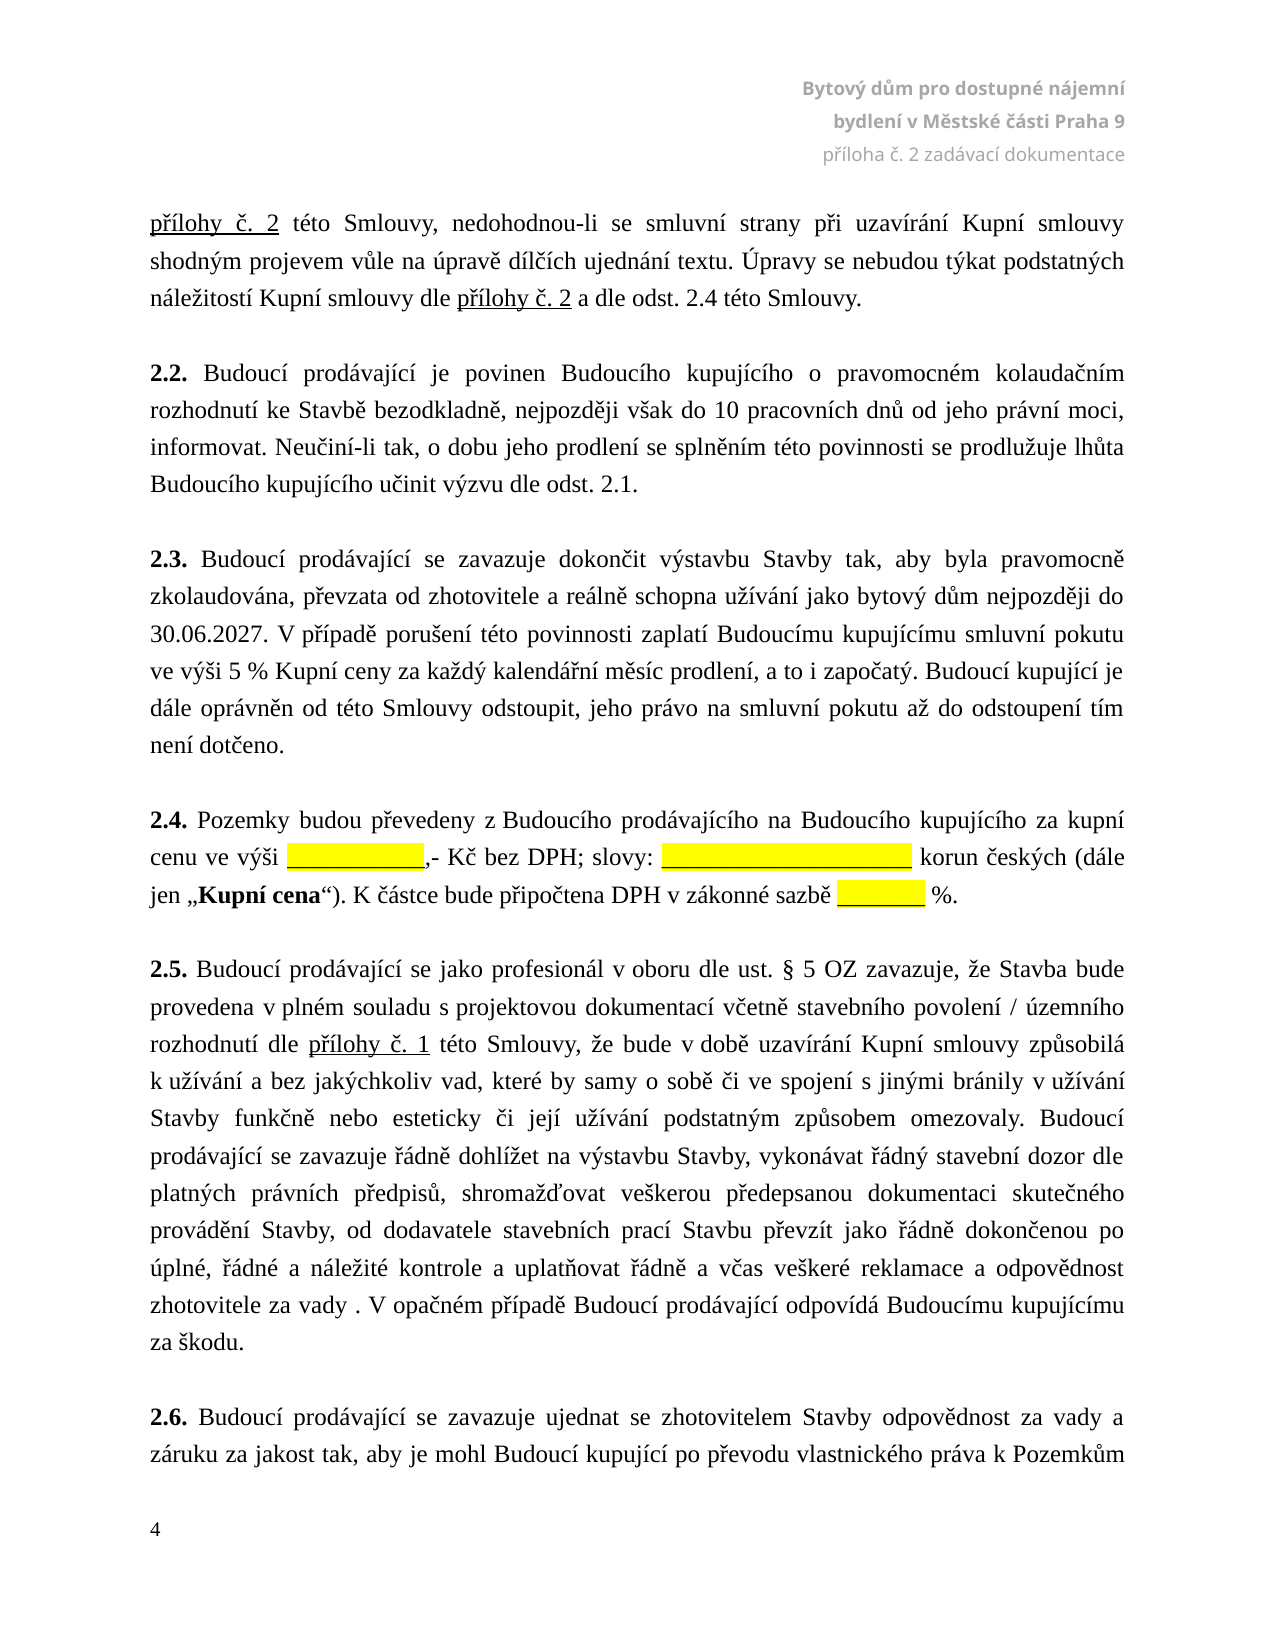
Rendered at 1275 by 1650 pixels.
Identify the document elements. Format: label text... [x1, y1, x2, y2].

text 2.2. Budoucí prodávající je povinen Budoucího kupujícího o pravomocném kolaudačním rozhodnutí ke Stavbě bezodkladně, nejpozději však do 10 pracovních dnů od jeho právní moci, informovat. Neučiní-li tak, o dobu jeho prodlení se splněním této povinnosti se prodlužuje lhůta Budoucího kupujícího učinit výzvu dle odst. 2.1. [150, 358, 1125, 498]
text 2.5. Budoucí prodávající se jako profesionál v oboru dle ust. § 5 OZ zavazuje, že Stavba bude provedena v plném souladu s projektovou dokumentací včetně stavebního povolení / územního rozhodnutí dle přílohy č. 1 této Smlouvy, že bude v době uzavírání Kupní smlouvy způsobilá k užívání a bez jakýchkoliv vad, které by samy o sobě či ve spojení s jinými bránily v užívání Stavby funkčně nebo esteticky či její užívání podstatným způsobem omezovaly. Budoucí prodávající se zavazuje řádně dohlížet na výstavbu Stavby, vykonávat řádný stavební dozor dle platných právních předpisů, shromažďovat veškerou předepsanou dokumentaci skutečného provádění Stavby, od dodavatele stavebních prací Stavbu převzít jako řádně dokončenou po úplné, řádné a náležité kontrole a uplatňovat řádně a včas veškeré reklamace a odpovědnost zhotovitele za vady . V opačném případě Budoucí prodávající odpovídá Budoucímu kupujícímu za škodu. [150, 954, 1125, 1356]
text 2.3. Budoucí prodávající se zavazuje dokončit výstavbu Stavby tak, aby byla pravomocně zkolaudována, převzata od zhotovitele a reálně schopna užívání jako bytový dům nejpozději do 30.06.2027. V případě porušení této povinnosti zaplatí Budoucímu kupujícímu smluvní pokutu ve výši 5 % Kupní ceny za každý kalendářní měsíc prodlení, a to i započatý. Budoucí kupující je dále oprávněn od této Smlouvy odstoupit, jeho právo na smluvní pokutu až do odstoupení tím není dotčeno. [150, 544, 1125, 759]
text 2.4. Pozemky budou převedeny z Budoucího prodávajícího na Budoucího kupujícího za kupní cenu ve výši ___________,- Kč bez DPH; slovy: ____________________ korun českých (dále jen „Kupní cena“). K částce bude připočtena DPH v zákonné sazbě _______ %. [150, 805, 1125, 908]
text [150, 1402, 1125, 1468]
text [150, 208, 1125, 312]
